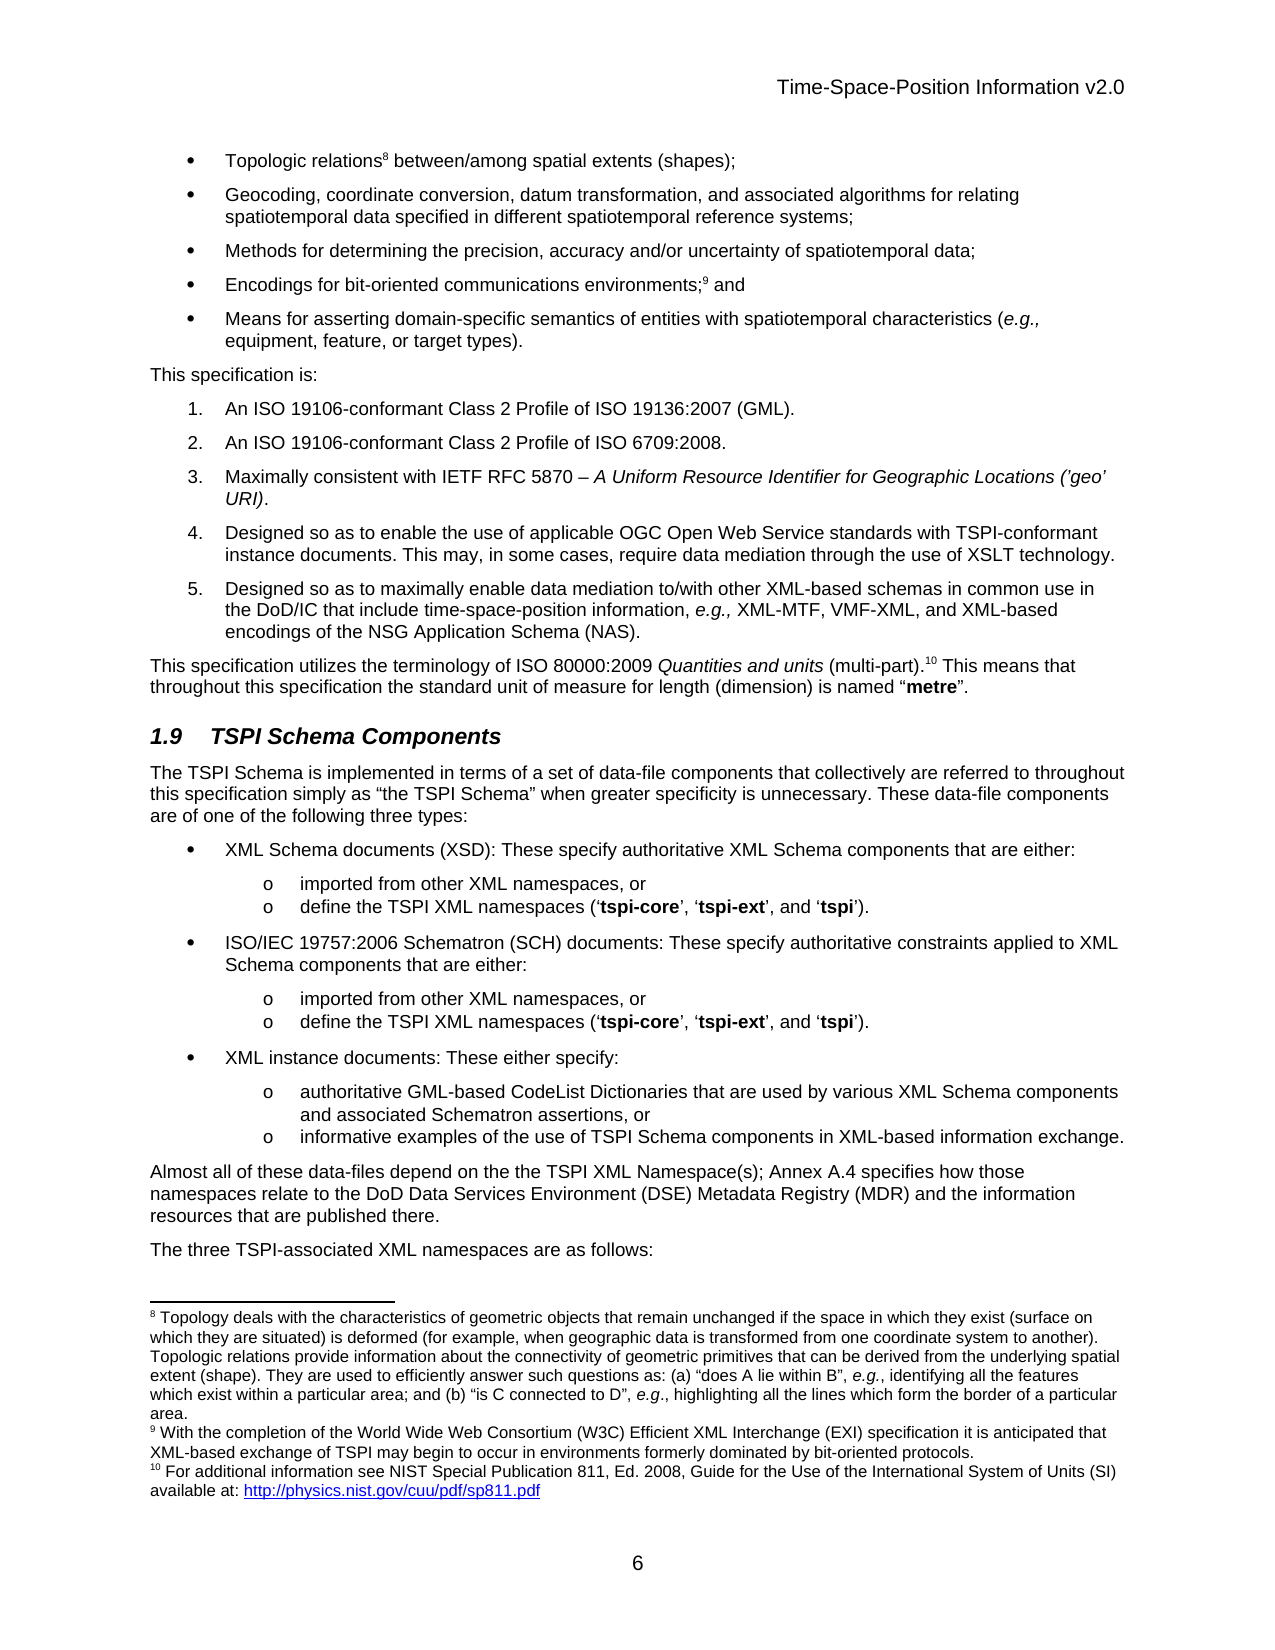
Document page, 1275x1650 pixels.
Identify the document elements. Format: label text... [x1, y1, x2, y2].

list authoritative GML-based CodeList Dictionaries that are used by various XML Schema components and associated Schematron assertions, or [262, 1081, 1125, 1126]
list Means for asserting domain-specific semantics of entities with spatiotemporal characteristics (e.g., equipment, feature, or target types). [187, 308, 1125, 351]
list Encodings for bit-oriented communications environments; and [187, 274, 1125, 296]
list Maximally consistent with IETF RFC 5870 – A Uniform Resource Identifier for Geographic Locations (’geo’ URI). [187, 466, 1125, 509]
list ISO/IEC 19757:2006 Schematron (SCH) documents: These specify authoritative constraints applied to XML Schema components that are either: [187, 932, 1125, 975]
text Almost all of these data-files depend on the the TSPI XML Namespace(s); Annex A.4 specifies how those namespaces relate to the DoD Data Services Environment (DSE) Metadata Registry (MDR) and the information resources that are published there. [150, 1161, 1125, 1226]
list Methods for determining the precision, accuracy and/or uncertainty of spatiotemporal data; [187, 240, 1125, 262]
list define the TSPI XML namespaces (‘tspi-core’, ‘tspi-ext’, and ‘tspi’). [262, 1011, 1125, 1034]
list Designed so as to enable the use of applicable OGC Open Web Service standards with TSPI-conformant instance documents. This may, in some cases, require data mediation through the use of XSLT technology. [187, 522, 1125, 565]
list XML instance documents: These either specify: [187, 1047, 1125, 1068]
list define the TSPI XML namespaces (‘tspi-core’, ‘tspi-ext’, and ‘tspi’). [262, 896, 1125, 919]
list Geocoding, coordinate conversion, datum transformation, and associated algorithms for relating spatiotemporal data specified in different spatiotemporal reference systems; [187, 184, 1125, 227]
list An ISO 19106-conformant Class 2 Profile of ISO 6709:2008. [187, 432, 1125, 454]
text This specification is: [150, 364, 1125, 386]
list Topologic relations between/among spatial extents (shapes); [187, 150, 1125, 172]
list Designed so as to maximally enable data mediation to/with other XML-based schemas in common use in the DoD/IC that include time-space-position information, e.g., XML-MTF, VMF-XML, and XML-based encodings of the NSG Application Schema (NAS). [187, 577, 1125, 642]
subtitle TSPI Schema Components [150, 723, 1125, 749]
list imported from other XML namespaces, or [262, 873, 1125, 896]
list informative examples of the use of TSPI Schema components in XML-based information exchange. [262, 1126, 1125, 1149]
text The three TSPI-associated XML namespaces are as follows: [150, 1238, 1125, 1260]
list An ISO 19106-conformant Class 2 Profile of ISO 19136:2007 (GML). [187, 398, 1125, 419]
list XML Schema documents (XSD): These specify authoritative XML Schema components that are either: [187, 839, 1125, 860]
text The TSPI Schema is implemented in terms of a set of data-file components that collectively are referred to throughout this specification simply as “the TSPI Schema” when greater specificity is unnecessary. These data-file components are of one of the following three types: [150, 762, 1125, 826]
list imported from other XML namespaces, or [262, 988, 1125, 1011]
text This specification utilizes the terminology of ISO 80000:2009 Quantities and units (multi-part). This means that throughout this specification the standard unit of measure for length (dimension) is named “metre”. [150, 654, 1125, 698]
